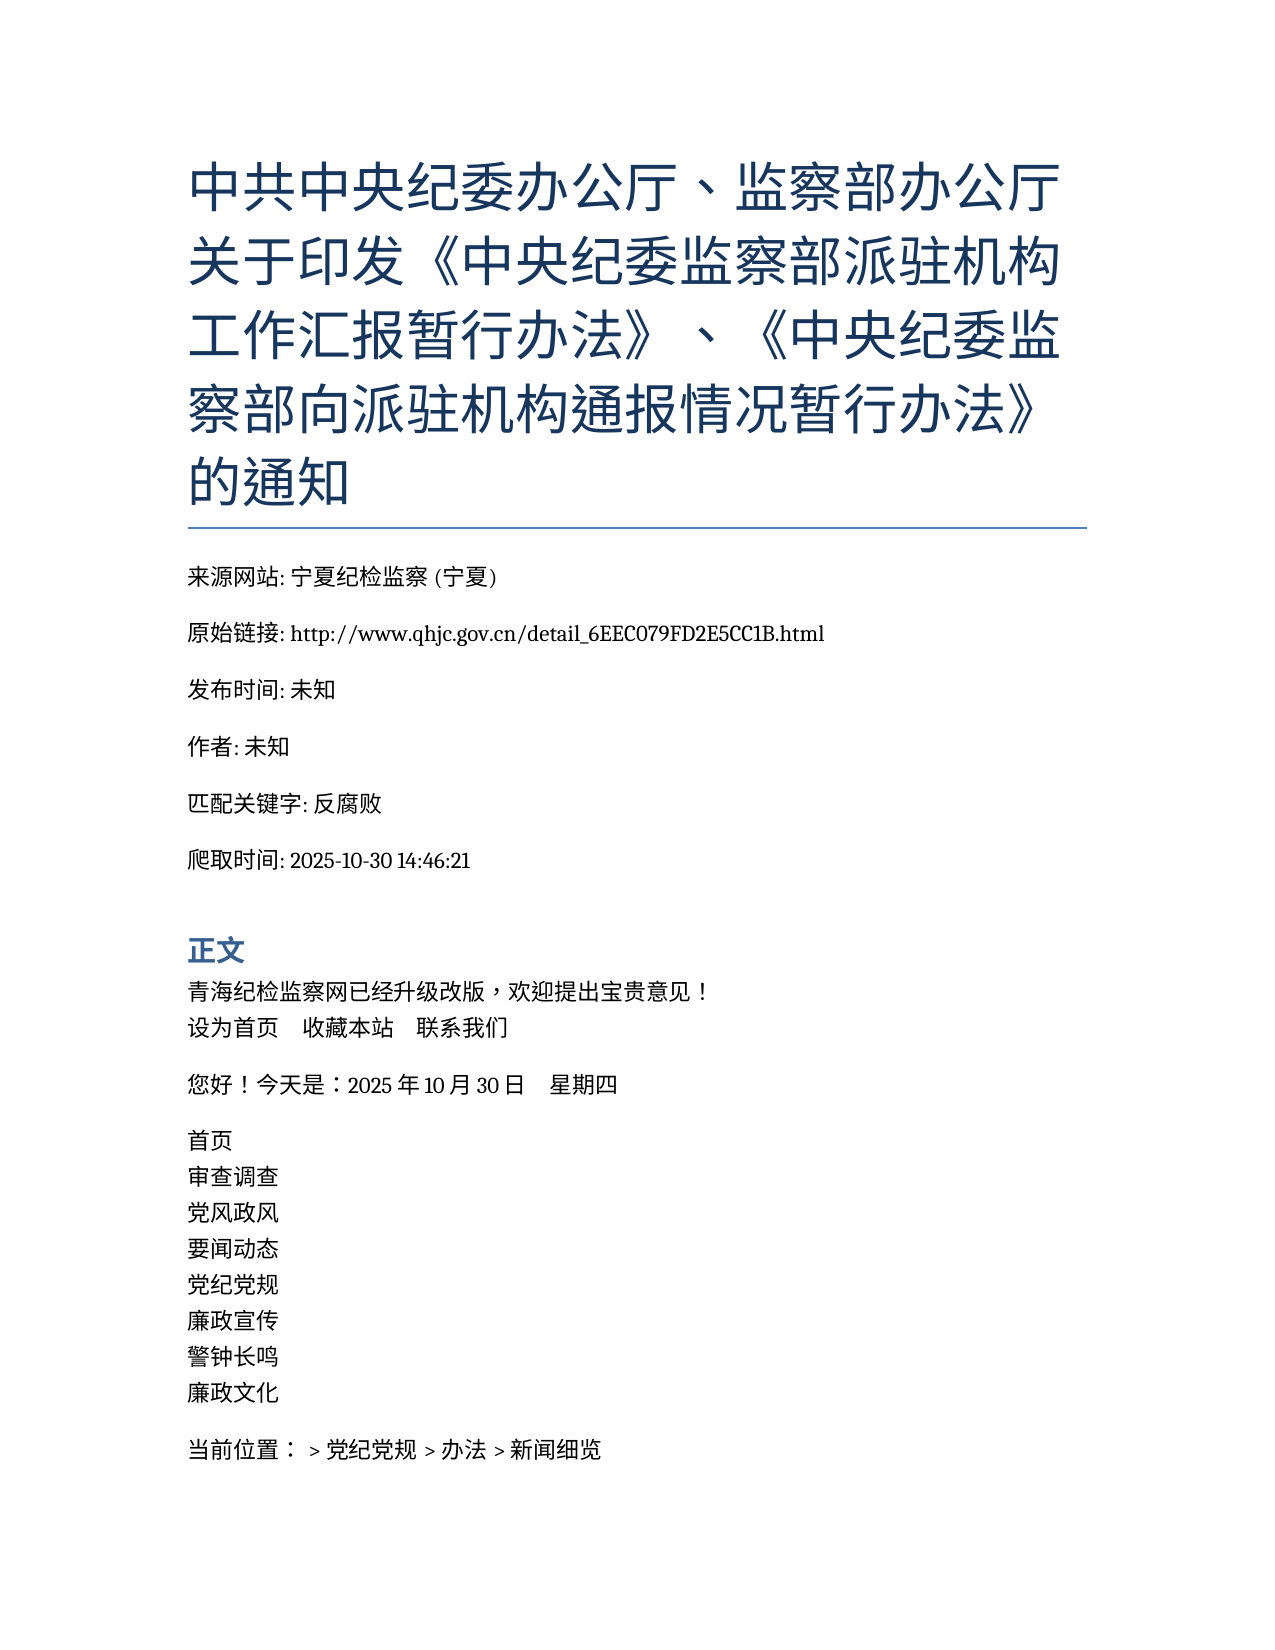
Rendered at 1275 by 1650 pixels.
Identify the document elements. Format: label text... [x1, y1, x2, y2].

title 中共中央纪委办公厅、监察部办公厅关于印发《中央纪委监察部派驻机构工作汇报暂行办法》、《中央纪委监察部向派驻机构通报情况暂行办法》的通知 [187, 150, 1087, 529]
subtitle 正文 [187, 930, 1087, 970]
text 来源网站: 宁夏纪检监察 (宁夏) [187, 560, 1087, 592]
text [187, 1434, 1087, 1495]
text 您好！今天是：2025年10月30日 星期四 [187, 1068, 1087, 1100]
text 青海纪检监察网已经升级改版，欢迎提出宝贵意见！ 设为首页 收藏本站 联系我们 [187, 976, 1087, 1043]
text 首页 审查调查 党风政风 要闻动态 党纪党规 廉政宣传 警钟长鸣 廉政文化 [187, 1125, 1087, 1408]
text 爬取时间: 2025-10-30 14:46:21 [187, 844, 1087, 876]
text 作者: 未知 [187, 731, 1087, 762]
text 发布时间: 未知 [187, 674, 1087, 705]
text 匹配关键字: 反腐败 [187, 787, 1087, 819]
text 原始链接: http://www.qhjc.gov.cn/detail_6EEC079FD2E5CC1B.html [187, 617, 1087, 648]
